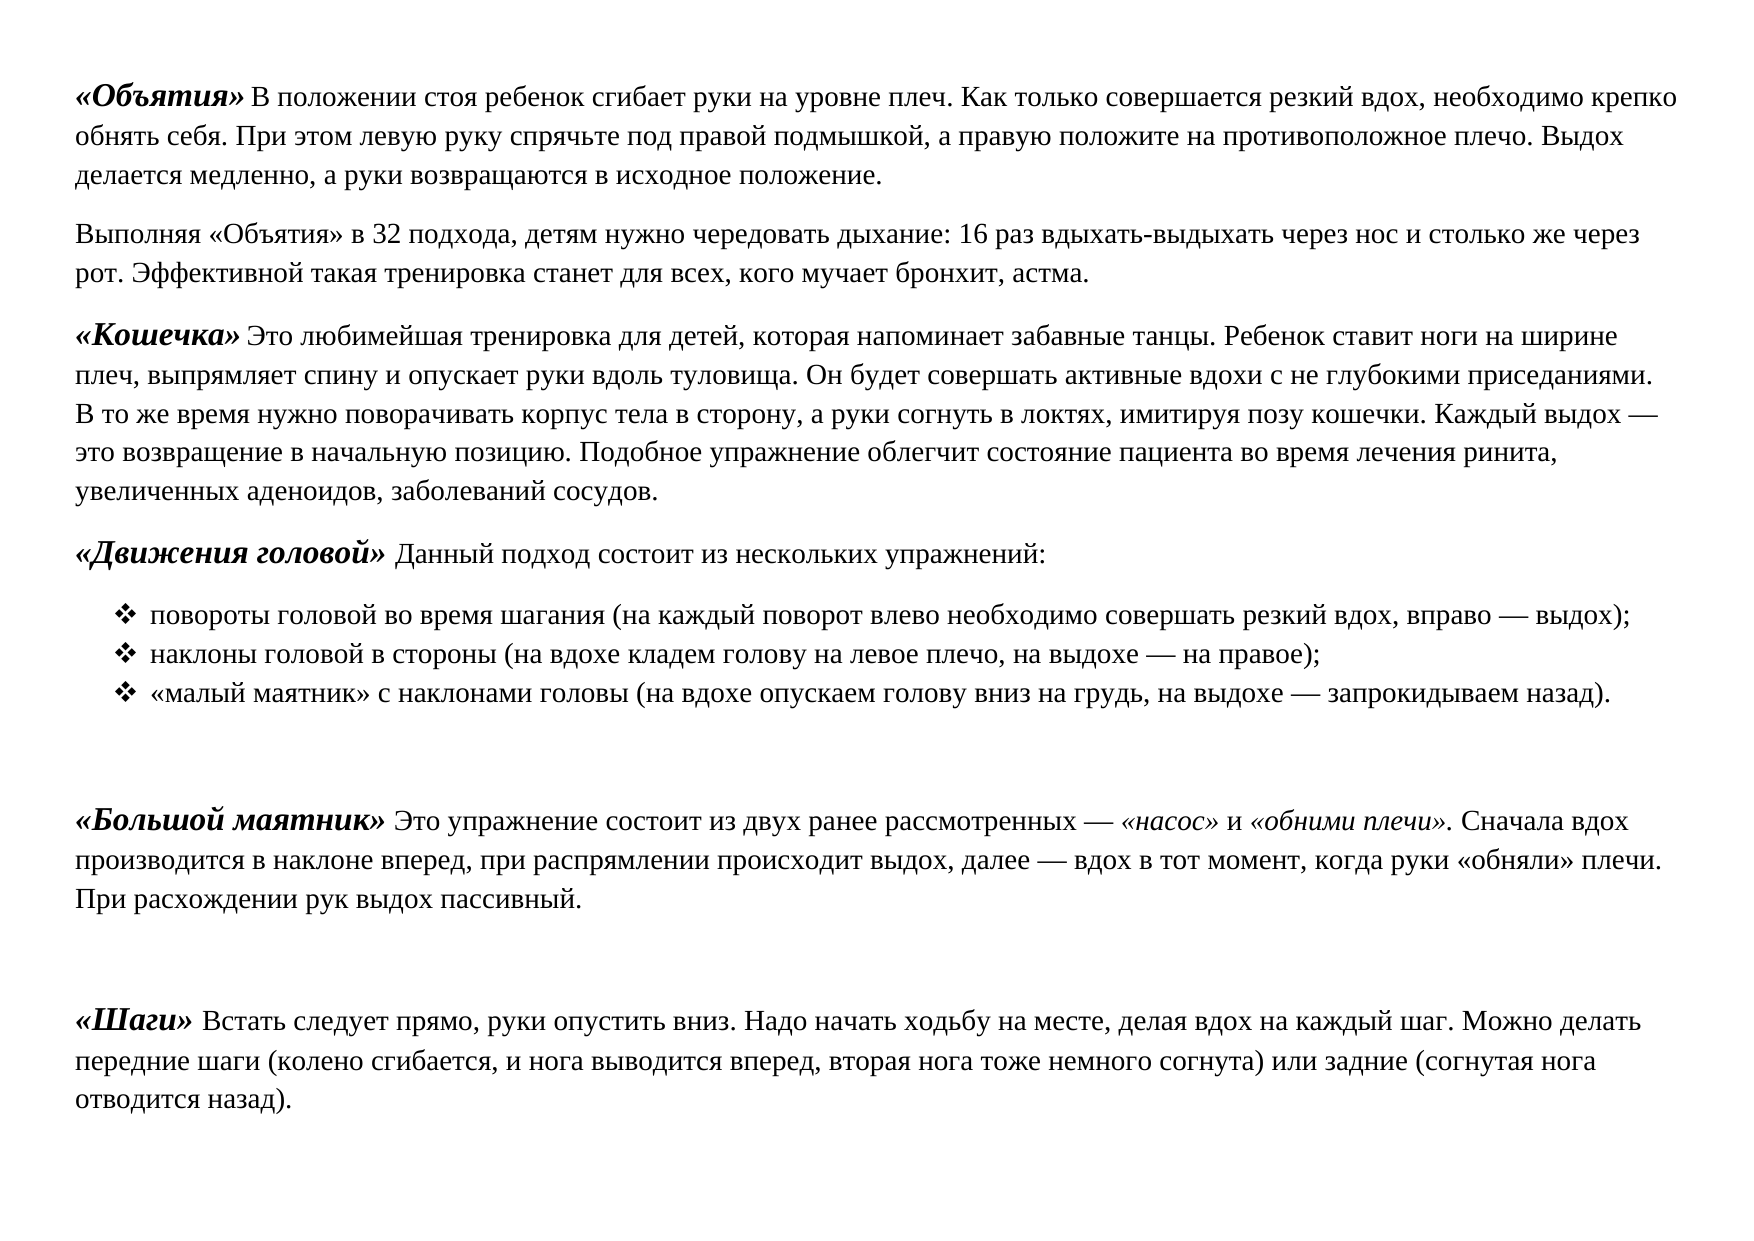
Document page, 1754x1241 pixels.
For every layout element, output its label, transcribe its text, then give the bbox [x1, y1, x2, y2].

text Выполняя «Объятия» в 32 подхода, детям нужно чередовать дыхание: 16 раз вдыхать-выдыхать через нос и столько же через рот. Эффективной такая тренировка станет для всех, кого мучает бронхит, астма. [75, 216, 1679, 288]
text «Большой маятник» Это упражнение состоит из двух ранее рассмотренных — «насос» и «обними плечи». Сначала вдох производится в наклоне вперед, при распрямлении происходит выдох, далее — вдох в тот момент, когда руки «обняли» плечи. При расхождении рук выдох пассивный. [75, 799, 1679, 914]
text «Объятия» В положении стоя ребенок сгибает руки на уровне плеч. Как только совершается резкий вдох, необходимо крепко обнять себя. При этом левую руку спрячьте под правой подмышкой, а правую положите на противоположное плечо. Выдох делается медленно, а руки возвращаются в исходное положение. [75, 75, 1679, 190]
list «малый маятник» с наклонами головы (на вдохе опускаем голову вниз на грудь, на выдохе — запрокидываем назад). [112, 675, 1679, 708]
text «Шаги» Встать следует прямо, руки опустить вниз. Надо начать ходьбу на месте, делая вдох на каждый шаг. Можно делать передние шаги (колено сгибается, и нога выводится вперед, вторая нога тоже немного согнута) или задние (согнутая нога отводится назад). [75, 1000, 1679, 1115]
text «Движения головой» Данный подход состоит из нескольких упражнений: [75, 532, 1679, 571]
list повороты головой во время шагания (на каждый поворот влево необходимо совершать резкий вдох, вправо — выдох); [112, 597, 1679, 631]
text «Кошечка» Это любимейшая тренировка для детей, которая напоминает забавные танцы. Ребенок ставит ноги на ширине плеч, выпрямляет спину и опускает руки вдоль туловища. Он будет совершать активные вдохи с не глубокими приседаниями. В то же время нужно поворачивать корпус тела в сторону, а руки согнуть в локтях, имитируя позу кошечки. Каждый выдох — это возвращение в начальную позицию. Подобное упражнение облегчит состояние пациента во время лечения ринита, увеличенных аденоидов, заболеваний сосудов. [75, 314, 1679, 507]
list наклоны головой в стороны (на вдохе кладем голову на левое плечо, на выдохе — на правое); [112, 636, 1679, 670]
